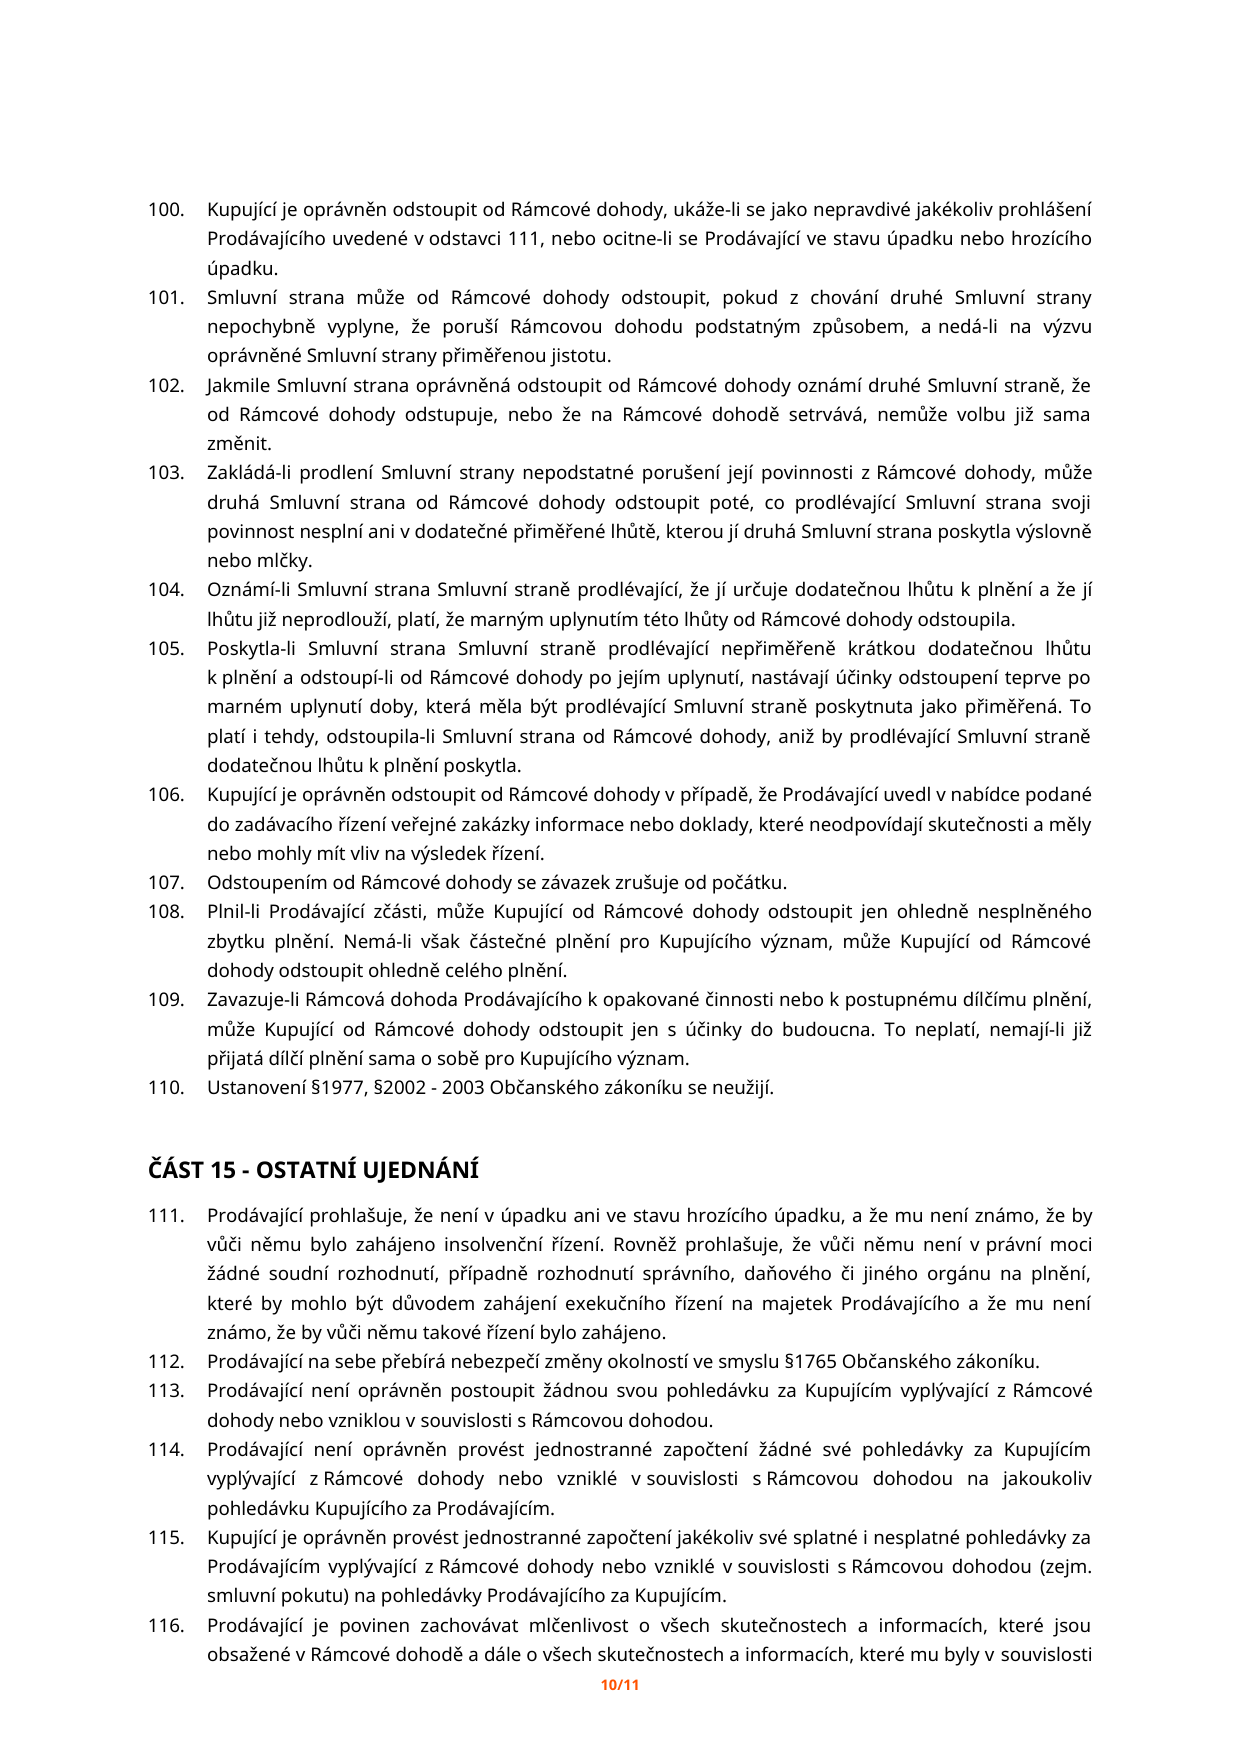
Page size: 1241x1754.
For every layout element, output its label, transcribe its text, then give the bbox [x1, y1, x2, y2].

list Prodávající na sebe přebírá nebezpečí změny okolností ve smyslu §1765 Občanského zákoníku. [148, 1348, 1092, 1374]
list Zavazuje-li Rámcová dohoda Prodávajícího k opakované činnosti nebo k postupnému dílčímu plnění, může Kupující od Rámcové dohody odstoupit jen s účinky do budoucna. To neplatí, nemají-li již přijatá dílčí plnění sama o sobě pro Kupujícího význam. [148, 987, 1092, 1071]
list Kupující je oprávněn odstoupit od Rámcové dohody, ukáže-li se jako nepravdivé jakékoliv prohlášení Prodávajícího uvedené v odstavci 111, nebo ocitne-li se Prodávající ve stavu úpadku nebo hrozícího úpadku. [148, 196, 1092, 280]
list Odstoupením od Rámcové dohody se závazek zrušuje od počátku. [148, 869, 1092, 895]
list Smluvní strana může od Rámcové dohody odstoupit, pokud z chování druhé Smluvní strany nepochybně vyplyne, že poruší Rámcovou dohodu podstatným způsobem, a nedá-li na výzvu oprávněné Smluvní strany přiměřenou jistotu. [148, 284, 1092, 368]
list Prodávající není oprávněn provést jednostranné započtení žádné své pohledávky za Kupujícím vyplývající z Rámcové dohody nebo vzniklé v souvislosti s Rámcovou dohodou na jakoukoliv pohledávku Kupujícího za Prodávajícím. [148, 1436, 1092, 1520]
list Oznámí-li Smluvní strana Smluvní straně prodlévající, že jí určuje dodatečnou lhůtu k plnění a že jí lhůtu již neprodlouží, platí, že marným uplynutím této lhůty od Rámcové dohody odstoupila. [148, 577, 1092, 632]
subtitle OSTATNÍ UJEDNÁNÍ [148, 1154, 1092, 1185]
list Zakládá-li prodlení Smluvní strany nepodstatné porušení její povinnosti z Rámcové dohody, může druhá Smluvní strana od Rámcové dohody odstoupit poté, co prodlévající Smluvní strana svoji povinnost nesplní ani v dodatečné přiměřené lhůtě, kterou jí druhá Smluvní strana poskytla výslovně nebo mlčky. [148, 460, 1092, 573]
list Prodávající prohlašuje, že není v úpadku ani ve stavu hrozícího úpadku, a že mu není známo, že by vůči němu bylo zahájeno insolvenční řízení. Rovněž prohlašuje, že vůči němu není v právní moci žádné soudní rozhodnutí, případně rozhodnutí správního, daňového či jiného orgánu na plnění, které by mohlo být důvodem zahájení exekučního řízení na majetek Prodávajícího a že mu není známo, že by vůči němu takové řízení bylo zahájeno. [148, 1202, 1092, 1345]
list Ustanovení §1977, §2002 - 2003 Občanského zákoníku se neužijí. [148, 1074, 1092, 1100]
list Jakmile Smluvní strana oprávněná odstoupit od Rámcové dohody oznámí druhé Smluvní straně, že od Rámcové dohody odstupuje, nebo že na Rámcové dohodě setrvává, nemůže volbu již sama změnit. [148, 372, 1092, 456]
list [148, 1612, 1092, 1667]
list Kupující je oprávněn odstoupit od Rámcové dohody v případě, že Prodávající uvedl v nabídce podané do zadávacího řízení veřejné zakázky informace nebo doklady, které neodpovídají skutečnosti a měly nebo mohly mít vliv na výsledek řízení. [148, 782, 1092, 866]
list Prodávající není oprávněn postoupit žádnou svou pohledávku za Kupujícím vyplývající z Rámcové dohody nebo vzniklou v souvislosti s Rámcovou dohodou. [148, 1378, 1092, 1432]
list Plnil-li Prodávající zčásti, může Kupující od Rámcové dohody odstoupit jen ohledně nesplněného zbytku plnění. Nemá-li však částečné plnění pro Kupujícího význam, může Kupující od Rámcové dohody odstoupit ohledně celého plnění. [148, 899, 1092, 983]
list Kupující je oprávněn provést jednostranné započtení jakékoliv své splatné i nesplatné pohledávky za Prodávajícím vyplývající z Rámcové dohody nebo vzniklé v souvislosti s Rámcovou dohodou (zejm. smluvní pokutu) na pohledávky Prodávajícího za Kupujícím. [148, 1524, 1092, 1608]
list Poskytla-li Smluvní strana Smluvní straně prodlévající nepřiměřeně krátkou dodatečnou lhůtu k plnění a odstoupí-li od Rámcové dohody po jejím uplynutí, nastávají účinky odstoupení teprve po marném uplynutí doby, která měla být prodlévající Smluvní straně poskytnuta jako přiměřená. To platí i tehdy, odstoupila-li Smluvní strana od Rámcové dohody, aniž by prodlévající Smluvní straně dodatečnou lhůtu k plnění poskytla. [148, 635, 1092, 778]
